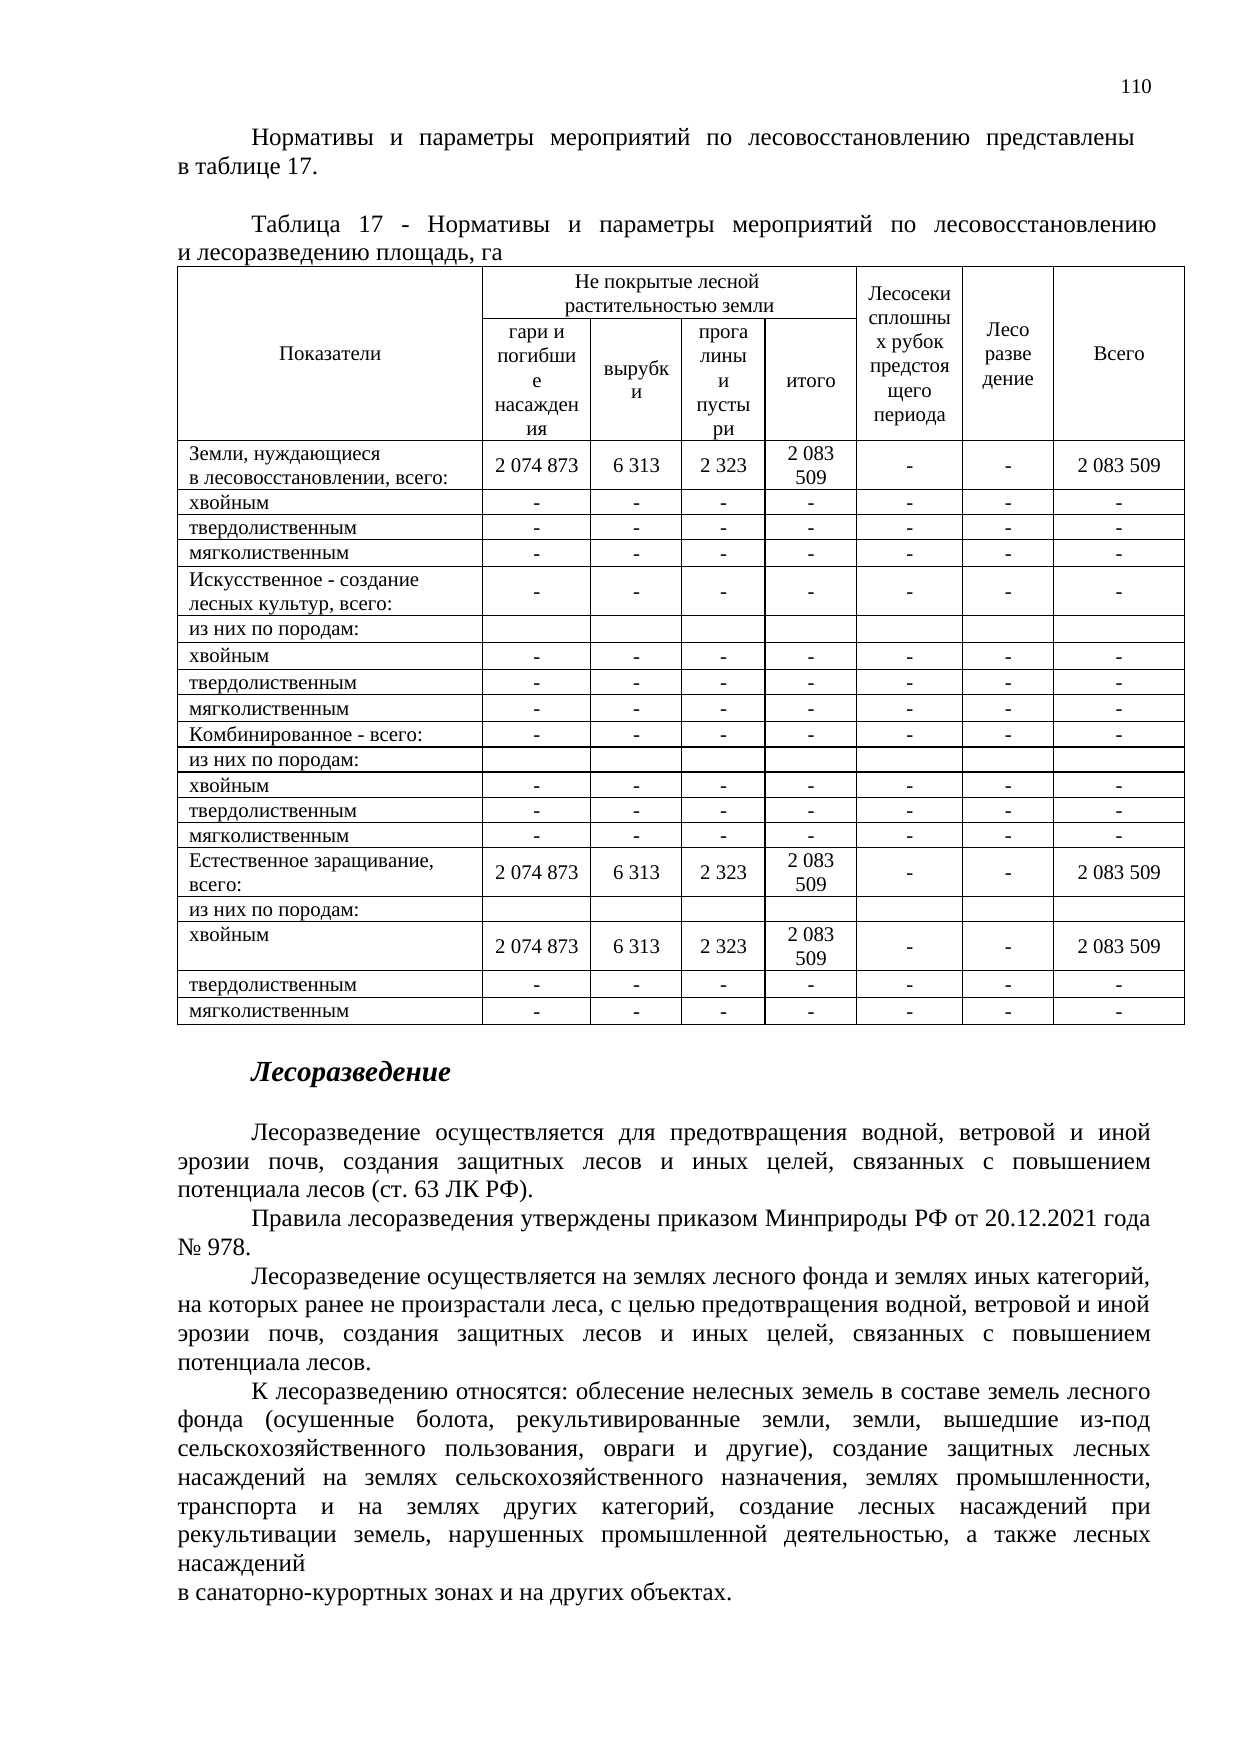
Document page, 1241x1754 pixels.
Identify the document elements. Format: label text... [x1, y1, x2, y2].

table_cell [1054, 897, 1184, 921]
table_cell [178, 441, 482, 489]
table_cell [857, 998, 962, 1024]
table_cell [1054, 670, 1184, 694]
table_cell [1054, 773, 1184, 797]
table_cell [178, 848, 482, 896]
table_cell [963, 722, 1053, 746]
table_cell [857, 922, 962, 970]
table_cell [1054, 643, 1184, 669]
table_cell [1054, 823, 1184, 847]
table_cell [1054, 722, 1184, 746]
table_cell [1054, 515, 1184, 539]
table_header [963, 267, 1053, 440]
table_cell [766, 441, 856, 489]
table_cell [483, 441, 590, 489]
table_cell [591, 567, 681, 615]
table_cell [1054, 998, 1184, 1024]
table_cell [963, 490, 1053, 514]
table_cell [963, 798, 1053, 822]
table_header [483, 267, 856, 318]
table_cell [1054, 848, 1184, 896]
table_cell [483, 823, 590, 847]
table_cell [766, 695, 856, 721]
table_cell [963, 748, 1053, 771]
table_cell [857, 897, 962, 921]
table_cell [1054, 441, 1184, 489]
text Таблица 17 - Нормативы и параметры мероприятий по лесовосстановлению и лесоразведению площадь, га [177, 209, 1175, 266]
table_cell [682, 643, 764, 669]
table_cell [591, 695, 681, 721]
text К лесоразведению относятся: облесение нелесных земель в составе земель лесного фонда (осушенные болота, рекультивированные земли, земли, вышедшие из-под сельскохозяйственного пользования, овраги и другие), создание защитных лесных насаждений на землях сельскохозяйственного назначения, землях промышленности, транспорта и на землях других категорий, создание лесных насаждений при рекультивации земель, нарушенных промышленной деятельностью, а также лесных насаждений в санаторно-курортных зонах и на других объектах. [177, 1376, 1152, 1606]
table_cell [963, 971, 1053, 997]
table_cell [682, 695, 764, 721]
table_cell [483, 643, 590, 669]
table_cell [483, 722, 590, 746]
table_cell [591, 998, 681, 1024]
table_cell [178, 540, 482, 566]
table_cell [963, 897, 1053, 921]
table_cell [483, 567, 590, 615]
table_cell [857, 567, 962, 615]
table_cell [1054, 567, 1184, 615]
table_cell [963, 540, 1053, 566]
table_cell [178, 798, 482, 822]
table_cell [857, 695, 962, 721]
text Лесоразведение осуществляется на землях лесного фонда и землях иных категорий, на которых ранее не произрастали леса, с целью предотвращения водной, ветровой и иной эрозии почв, создания защитных лесов и иных целей, связанных с повышением потенциала лесов. [177, 1261, 1152, 1376]
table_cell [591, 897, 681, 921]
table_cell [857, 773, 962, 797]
text Нормативы и параметры мероприятий по лесовосстановлению представлены в таблице 17. [177, 122, 1152, 179]
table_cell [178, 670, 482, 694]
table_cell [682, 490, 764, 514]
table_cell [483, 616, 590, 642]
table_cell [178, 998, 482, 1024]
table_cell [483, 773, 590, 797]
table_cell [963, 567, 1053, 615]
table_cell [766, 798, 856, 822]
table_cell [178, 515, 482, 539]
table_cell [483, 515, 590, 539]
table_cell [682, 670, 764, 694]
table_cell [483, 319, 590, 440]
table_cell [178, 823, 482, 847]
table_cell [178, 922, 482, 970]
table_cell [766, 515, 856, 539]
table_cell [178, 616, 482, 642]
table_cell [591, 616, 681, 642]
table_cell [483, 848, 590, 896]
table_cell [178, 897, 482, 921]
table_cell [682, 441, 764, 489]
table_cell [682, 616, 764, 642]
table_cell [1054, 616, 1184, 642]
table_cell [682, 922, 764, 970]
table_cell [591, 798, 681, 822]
text Лесоразведение осуществляется для предотвращения водной, ветровой и иной эрозии почв, создания защитных лесов и иных целей, связанных с повышением потенциала лесов (ст. 63 ЛК РФ). [177, 1117, 1152, 1203]
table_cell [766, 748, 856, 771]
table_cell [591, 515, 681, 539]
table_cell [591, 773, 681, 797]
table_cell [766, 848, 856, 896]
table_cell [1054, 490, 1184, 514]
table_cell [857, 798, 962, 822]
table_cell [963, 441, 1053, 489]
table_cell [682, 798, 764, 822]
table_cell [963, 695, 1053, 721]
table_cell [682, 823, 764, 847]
text Лесоразведение [177, 1054, 1152, 1088]
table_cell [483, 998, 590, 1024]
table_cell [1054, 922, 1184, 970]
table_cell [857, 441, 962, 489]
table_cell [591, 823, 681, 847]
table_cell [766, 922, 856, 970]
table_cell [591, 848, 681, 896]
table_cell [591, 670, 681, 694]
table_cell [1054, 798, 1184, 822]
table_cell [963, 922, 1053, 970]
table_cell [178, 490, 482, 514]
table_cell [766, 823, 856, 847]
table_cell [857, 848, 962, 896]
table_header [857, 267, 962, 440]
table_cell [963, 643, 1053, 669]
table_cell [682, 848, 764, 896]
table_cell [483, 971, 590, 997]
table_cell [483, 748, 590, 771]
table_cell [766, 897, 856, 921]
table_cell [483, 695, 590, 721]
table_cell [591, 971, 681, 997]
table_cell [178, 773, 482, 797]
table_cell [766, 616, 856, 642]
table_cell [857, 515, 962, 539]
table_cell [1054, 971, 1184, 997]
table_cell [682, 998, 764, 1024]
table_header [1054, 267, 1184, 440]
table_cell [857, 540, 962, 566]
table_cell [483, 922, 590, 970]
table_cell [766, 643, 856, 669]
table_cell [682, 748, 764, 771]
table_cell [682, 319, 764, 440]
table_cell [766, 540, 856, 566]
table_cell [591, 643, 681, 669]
text Правила лесоразведения утверждены приказом Минприроды РФ от 20.12.2021 года № 978. [177, 1203, 1152, 1261]
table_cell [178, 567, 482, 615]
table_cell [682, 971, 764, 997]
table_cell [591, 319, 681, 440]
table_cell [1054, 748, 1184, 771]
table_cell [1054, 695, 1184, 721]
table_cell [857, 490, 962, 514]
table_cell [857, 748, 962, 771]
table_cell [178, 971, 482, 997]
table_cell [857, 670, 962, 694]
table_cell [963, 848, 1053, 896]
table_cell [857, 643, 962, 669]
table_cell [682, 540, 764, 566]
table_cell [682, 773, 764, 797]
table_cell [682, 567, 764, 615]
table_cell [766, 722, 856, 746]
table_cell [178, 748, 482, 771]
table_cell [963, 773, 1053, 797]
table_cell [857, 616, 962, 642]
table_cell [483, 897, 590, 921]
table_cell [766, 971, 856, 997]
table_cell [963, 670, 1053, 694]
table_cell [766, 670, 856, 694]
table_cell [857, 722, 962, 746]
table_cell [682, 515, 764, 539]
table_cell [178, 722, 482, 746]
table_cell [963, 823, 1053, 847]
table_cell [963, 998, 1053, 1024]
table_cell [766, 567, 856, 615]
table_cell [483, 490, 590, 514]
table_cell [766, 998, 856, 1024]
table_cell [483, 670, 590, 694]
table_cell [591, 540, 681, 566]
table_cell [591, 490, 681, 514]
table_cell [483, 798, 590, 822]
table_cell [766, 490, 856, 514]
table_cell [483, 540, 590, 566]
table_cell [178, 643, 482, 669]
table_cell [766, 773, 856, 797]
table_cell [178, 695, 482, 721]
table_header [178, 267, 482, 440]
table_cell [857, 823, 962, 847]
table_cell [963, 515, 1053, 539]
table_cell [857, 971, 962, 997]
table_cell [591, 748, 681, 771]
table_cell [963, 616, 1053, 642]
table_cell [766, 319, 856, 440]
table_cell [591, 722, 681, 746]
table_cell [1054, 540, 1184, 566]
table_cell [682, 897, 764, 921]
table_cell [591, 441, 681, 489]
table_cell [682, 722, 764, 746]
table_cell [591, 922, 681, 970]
